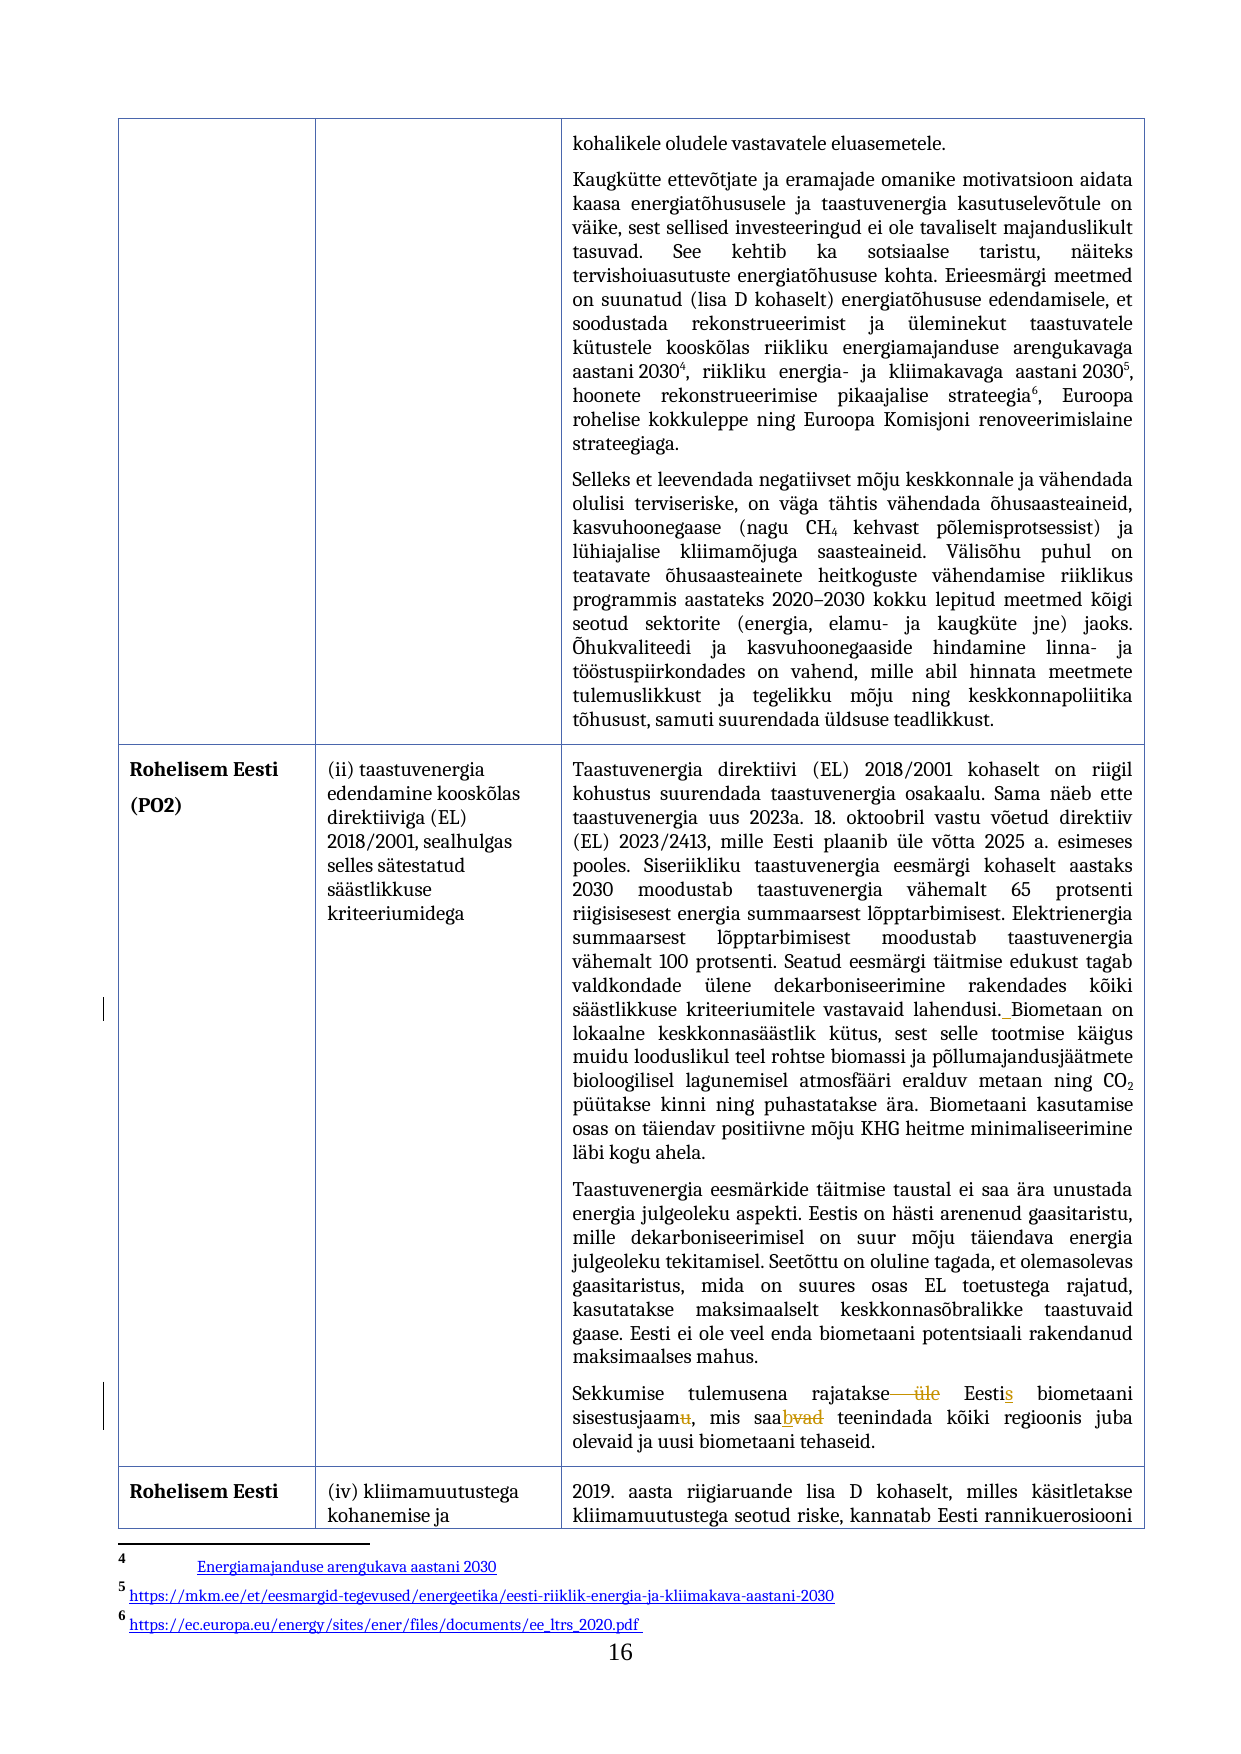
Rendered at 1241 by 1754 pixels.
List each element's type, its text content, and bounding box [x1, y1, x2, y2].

table_cell Taastuvenergia direktiivi (EL) 2018/2001 kohaselt on riigil kohustus suurendada taastuvenergia osakaalu. Sama näeb ette taastuvenergia uus 2023a. 18. oktoobril vastu võetud direktiiv (EL) 2023/2413, mille Eesti plaanib üle võtta 2025 a. esimeses pooles. Siseriikliku taastuvenergia eesmärgi kohaselt aastaks 2030 moodustab taastuvenergia vähemalt 65 protsenti riigisisesest energia summaarsest lõpptarbimisest. Elektrienergia summaarsest lõpptarbimisest moodustab taastuvenergia vähemalt 100 protsenti. Seatud eesmärgi täitmise edukust tagab valdkondade ülene dekarboniseerimine rakendades kõiki säästlikkuse kriteeriumitele vastavaid lahendusi.Biometaan on lokaalne keskkonnasäästlik kütus, sest selle tootmise käigus muidu looduslikul teel rohtse biomassi ja põllumajandusjäätmete bioloogilisel lagunemisel atmosfääri eralduv metaan ning CO2 püütakse kinni ning puhastatakse ära. Biometaani kasutamise osas on täiendav positiivne mõju KHG heitme minimaliseerimine läbi kogu ahela. Taastuvenergia eesmärkide täitmise taustal ei saa ära unustada energia julgeoleku aspekti. Eestis on hästi arenenud gaasitaristu, mille dekarboniseerimisel on suur mõju täiendava energia julgeoleku tekitamisel. Seetõttu on oluline tagada, et olemasolevas gaasitaristus, mida on suures osas EL toetustega rajatud, kasutatakse maksimaalselt keskkonnasõbralikke taastuvaid gaase. Eesti ei ole veel enda biometaani potentsiaali rakendanud maksimaalses mahus. Sekkumise tulemusena rajatakse Eesti biometaani sisestusjaam, mis saa teenindada kõiki regioonis juba olevaid ja uusi biometaani tehaseid. [562, 745, 1144, 1466]
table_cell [119, 119, 315, 744]
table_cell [316, 119, 561, 744]
table_cell Rohelisem Eesti (PO2) [119, 745, 315, 1466]
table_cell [562, 119, 1144, 744]
table_cell (ii) taastuvenergia edendamine kooskõlas direktiiviga (EL) 2018/2001, sealhulgas selles sätestatud säästlikkuse kriteeriumidega [316, 745, 561, 1466]
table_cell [316, 1467, 561, 1527]
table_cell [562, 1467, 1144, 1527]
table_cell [119, 1467, 315, 1527]
